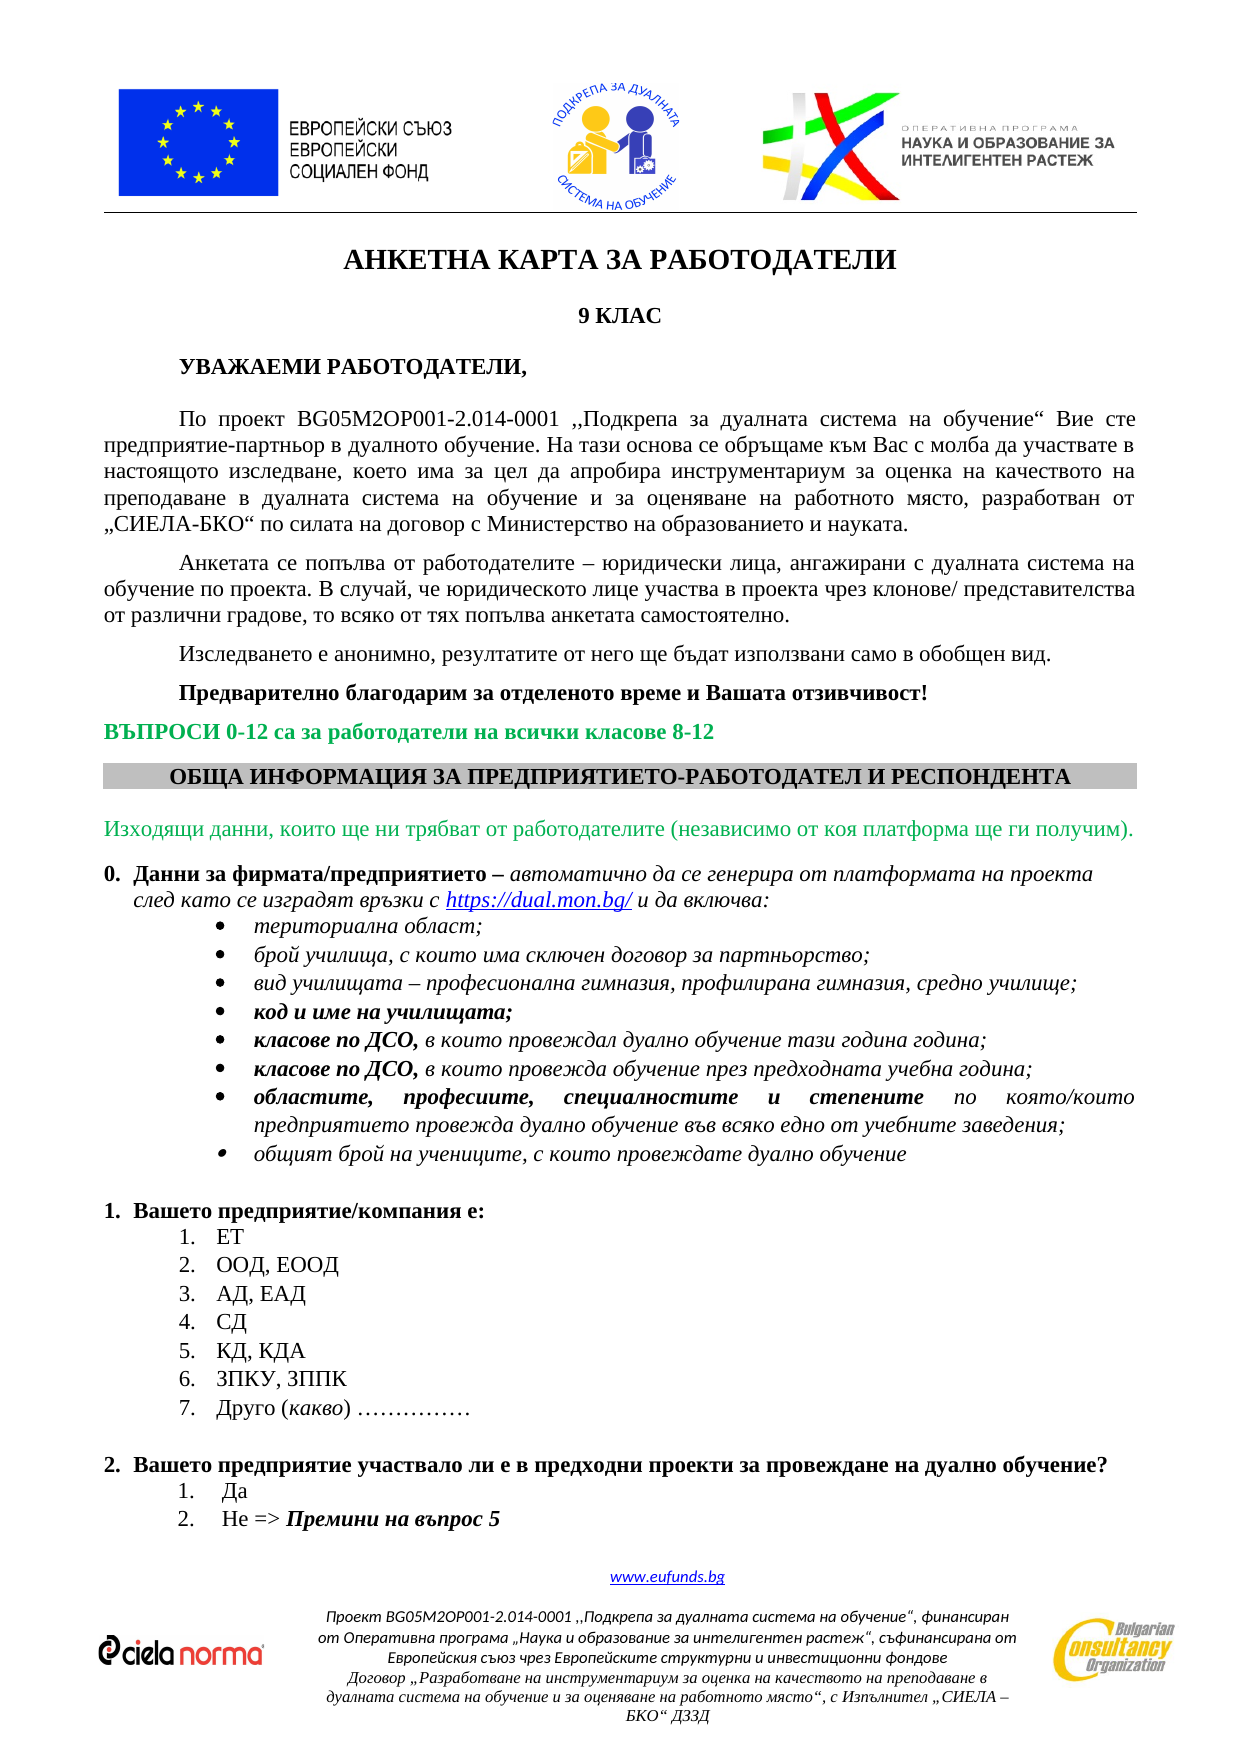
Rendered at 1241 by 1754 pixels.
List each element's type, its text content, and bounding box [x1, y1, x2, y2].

list общият брой на учениците, с които провеждате дуално обучение [216, 1140, 1137, 1166]
text АНКЕТНА КАРТА ЗА РАБОТОДАТЕЛИ [103, 242, 1137, 276]
list Вашето предприятие/компания е: [103, 1197, 1137, 1223]
text По проект BG05M2OP001-2.014-0001 ,,Подкрепа за дуалната система на обучение“ Вие сте предприятие-партньор в дуалното обучение. На тази основа се обръщаме към Вас с молба да участвате в настоящото изследване, което има за цел да апробира инструментариум за оценка на качеството на преподаване в дуалната система на обучение и за оценяване на работното място, разработван от „СИЕЛА-БКО“ по силата на договор с Министерство на образованието и науката. [103, 404, 1137, 536]
text ОБЩА ИНФОРМАЦИЯ ЗА ПРЕДПРИЯТИЕТО-РАБОТОДАТЕЛ И РЕСПОНДЕНТА [103, 763, 1137, 789]
picture [748, 73, 1134, 210]
text ВЪПРОСИ 0-12 са за работодатели на всички класове 8-12 [103, 718, 1137, 744]
list вид училищата – професионална гимназия, профилирана гимназия, средно училище; [216, 969, 1137, 996]
list Не => Премини на въпрос 5 [163, 1505, 1137, 1531]
list КД, КДА [178, 1337, 1137, 1363]
list класове по ДСО, в които провеждал дуално обучение тази година година; [216, 1026, 1137, 1052]
list ЗПКУ, ЗППК [178, 1365, 1137, 1392]
text Изходящи данни, които ще ни трябват от работодателите (независимо от коя платформа ще ги получим). [103, 814, 1137, 841]
picture [103, 77, 484, 210]
picture [98, 1635, 265, 1665]
text Предварително благодарим за отделеното време и Вашата отзивчивост! [103, 679, 1137, 706]
text УВАЖАЕМИ РАБОТОДАТЕЛИ, [103, 353, 1137, 379]
list ЕТ [178, 1223, 1137, 1249]
list ООД, ЕООД [178, 1252, 1137, 1278]
list областите, професиите, специалностите и степените по която/които предприятието провежда дуално обучение във всяко едно от учебните заведения; [216, 1083, 1137, 1138]
list Друго (какво) …………… [178, 1394, 1137, 1420]
list брой училища, с които има сключен договор за партньорство; [216, 941, 1137, 967]
list СД [178, 1308, 1137, 1335]
list АД, ЕАД [178, 1280, 1137, 1306]
picture [552, 83, 680, 210]
text Анкетата се попълва от работодателите – юридически лица, ангажирани с дуалната система на обучение по проекта. В случай, че юридическото лице участва в проекта чрез клонове/ представителства от различни градове, то всяко от тях попълва анкетата самостоятелно. [103, 549, 1137, 628]
list Данни за фирмата/предприятието – автоматично да се генерира от платформата на проекта след като се изградят връзки с https://dual.mon.bg/ и да включва: [103, 860, 1137, 912]
list код и име на училищата; [216, 998, 1137, 1024]
picture [1043, 1612, 1185, 1688]
text 9 КЛАС [103, 302, 1137, 328]
list класове по ДСО, в които провежда обучение през предходната учебна година; [216, 1054, 1137, 1081]
text Изследването е анонимно, резултатите от него ще бъдат използвани само в обобщен вид. [103, 640, 1137, 667]
list Да [163, 1477, 1137, 1503]
list териториална област; [216, 912, 1137, 939]
list Вашето предприятие участвало ли е в предходни проекти за провеждане на дуално обучение? [103, 1451, 1137, 1477]
